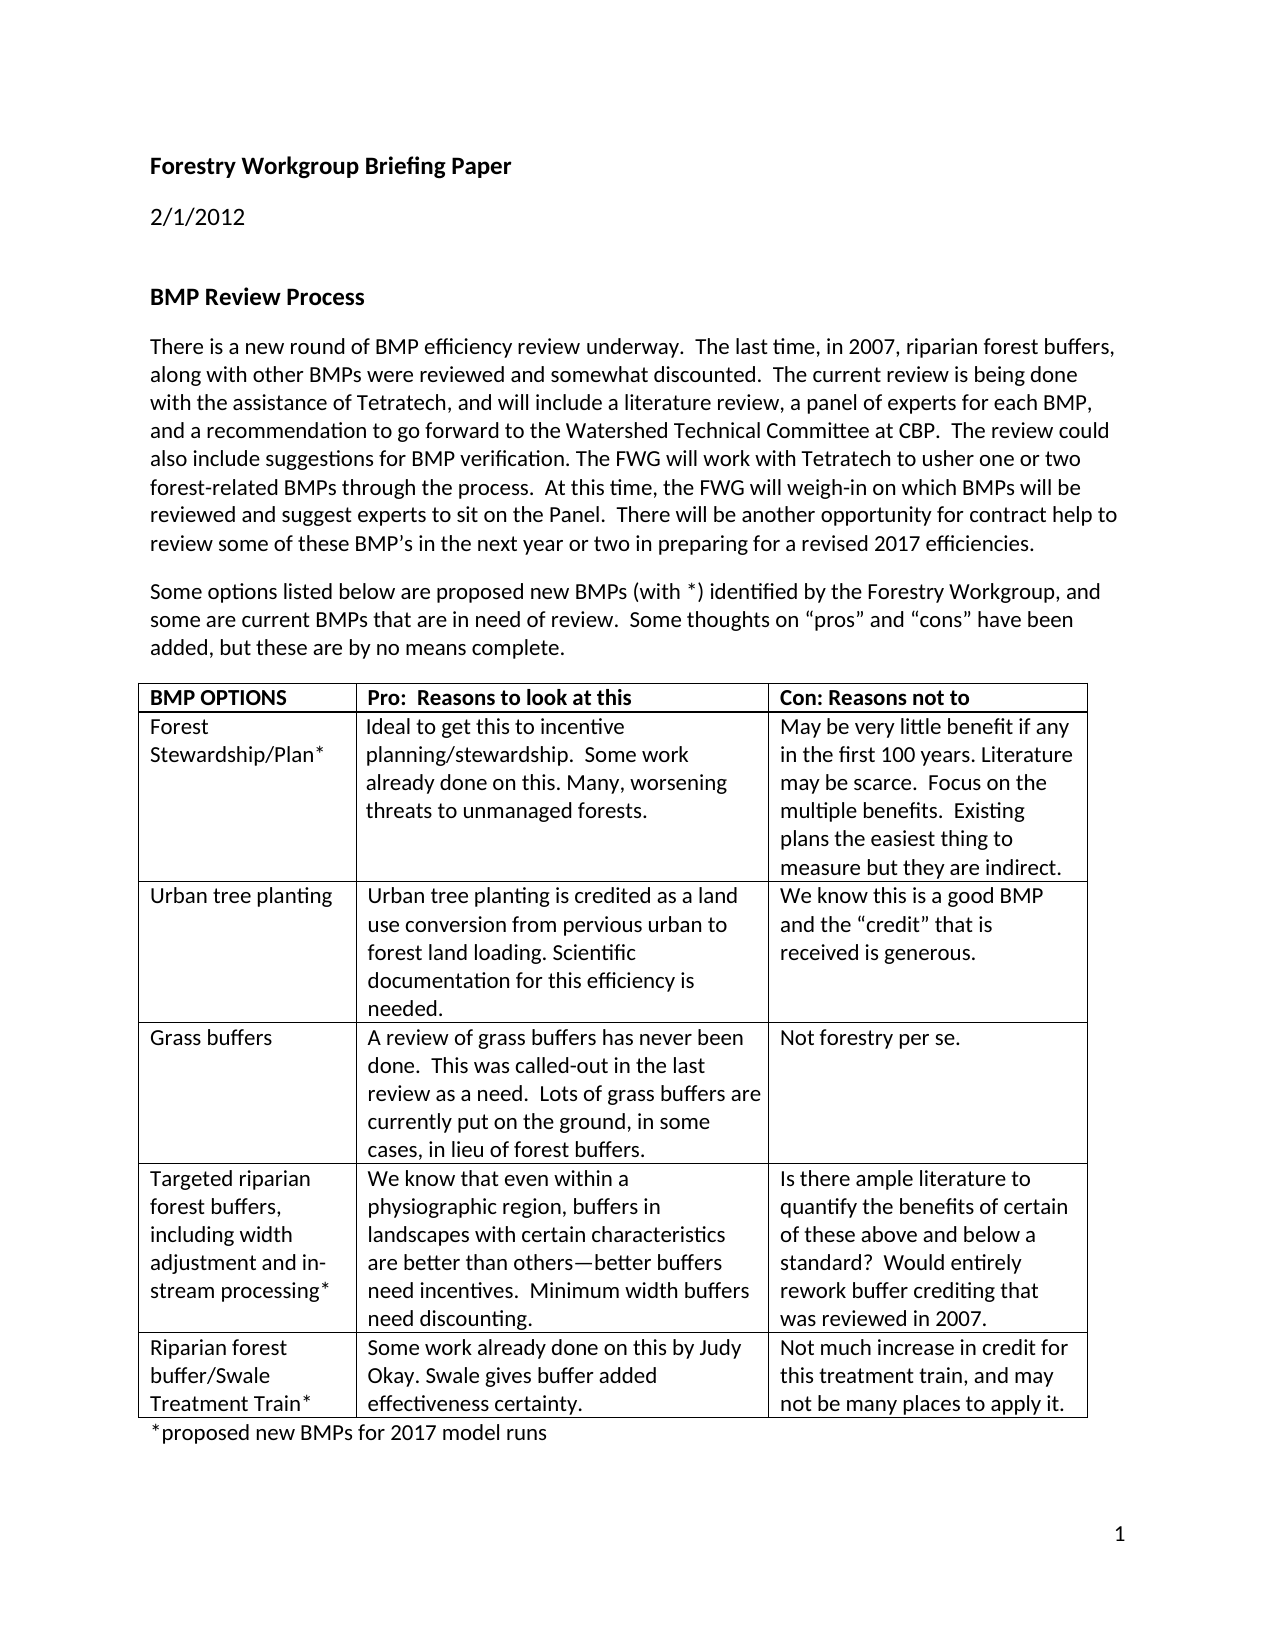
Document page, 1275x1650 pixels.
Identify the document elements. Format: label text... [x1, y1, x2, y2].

table_cell Not forestry per se. [769, 1023, 1087, 1163]
table_cell Urban tree planting is credited as a land use conversion from pervious urban to forest land loading. Scientific documentation for this efficiency is needed. [357, 882, 768, 1022]
table_cell Targeted riparian forest buffers, including width adjustment and in-stream processing* [139, 1164, 356, 1332]
table_cell Some work already done on this by Judy Okay. Swale gives buffer added effectiveness certainty. [357, 1333, 768, 1417]
text There is a new round of BMP efficiency review underway. The last time, in 2007, riparian forest buffers, along with other BMPs were reviewed and somewhat discounted. The current review is being done with the assistance of Tetratech, and will include a literature review, a panel of experts for each BMP, and a recommendation to go forward to the Watershed Technical Committee at CBP. The review could also include suggestions for BMP verification. The FWG will work with Tetratech to usher one or two forest-related BMPs through the process. At this time, the FWG will weigh-in on which BMPs will be reviewed and suggest experts to sit on the Panel. There will be another opportunity for contract help to review some of these BMP’s in the next year or two in preparing for a revised 2017 efficiencies. [150, 332, 1125, 557]
table_header BMP OPTIONS [139, 684, 356, 711]
table_header Con: Reasons not to [769, 684, 1087, 711]
text *proposed new BMPs for 2017 model runs [150, 1418, 1125, 1446]
table_cell Riparian forest buffer/Swale Treatment Train* [139, 1333, 356, 1417]
table_cell Not much increase in credit for this treatment train, and may not be many places to apply it. [769, 1333, 1087, 1417]
table_cell We know that even within a physiographic region, buffers in landscapes with certain characteristics are better than others—better buffers need incentives. Minimum width buffers need discounting. [357, 1164, 768, 1332]
table_cell We know this is a good BMP and the “credit” that is received is generous. [769, 882, 1087, 1022]
text Some options listed below are proposed new BMPs (with *) identified by the Forestry Workgroup, and some are current BMPs that are in need of review. Some thoughts on “pros” and “cons” have been added, but these are by no means complete. [150, 577, 1125, 662]
text BMP Review Process [150, 281, 1125, 312]
table_cell Grass buffers [139, 1023, 356, 1163]
table_cell Ideal to get this to incentive planning/stewardship. Some work already done on this. Many, worsening threats to unmanaged forests. [357, 713, 768, 881]
text Forestry Workgroup Briefing Paper [150, 150, 1125, 181]
table_cell Urban tree planting [139, 882, 356, 1022]
text 2/1/2012 [150, 201, 1125, 232]
table_cell A review of grass buffers has never been done. This was called-out in the last review as a need. Lots of grass buffers are currently put on the ground, in some cases, in lieu of forest buffers. [357, 1023, 768, 1163]
table_cell Is there ample literature to quantify the benefits of certain of these above and below a standard? Would entirely rework buffer crediting that was reviewed in 2007. [769, 1164, 1087, 1332]
table_cell May be very little benefit if any in the first 100 years. Literature may be scarce. Focus on the multiple benefits. Existing plans the easiest thing to measure but they are indirect. [769, 713, 1087, 881]
table_cell Forest Stewardship/Plan* [139, 713, 356, 881]
table_header Pro: Reasons to look at this [357, 684, 768, 711]
